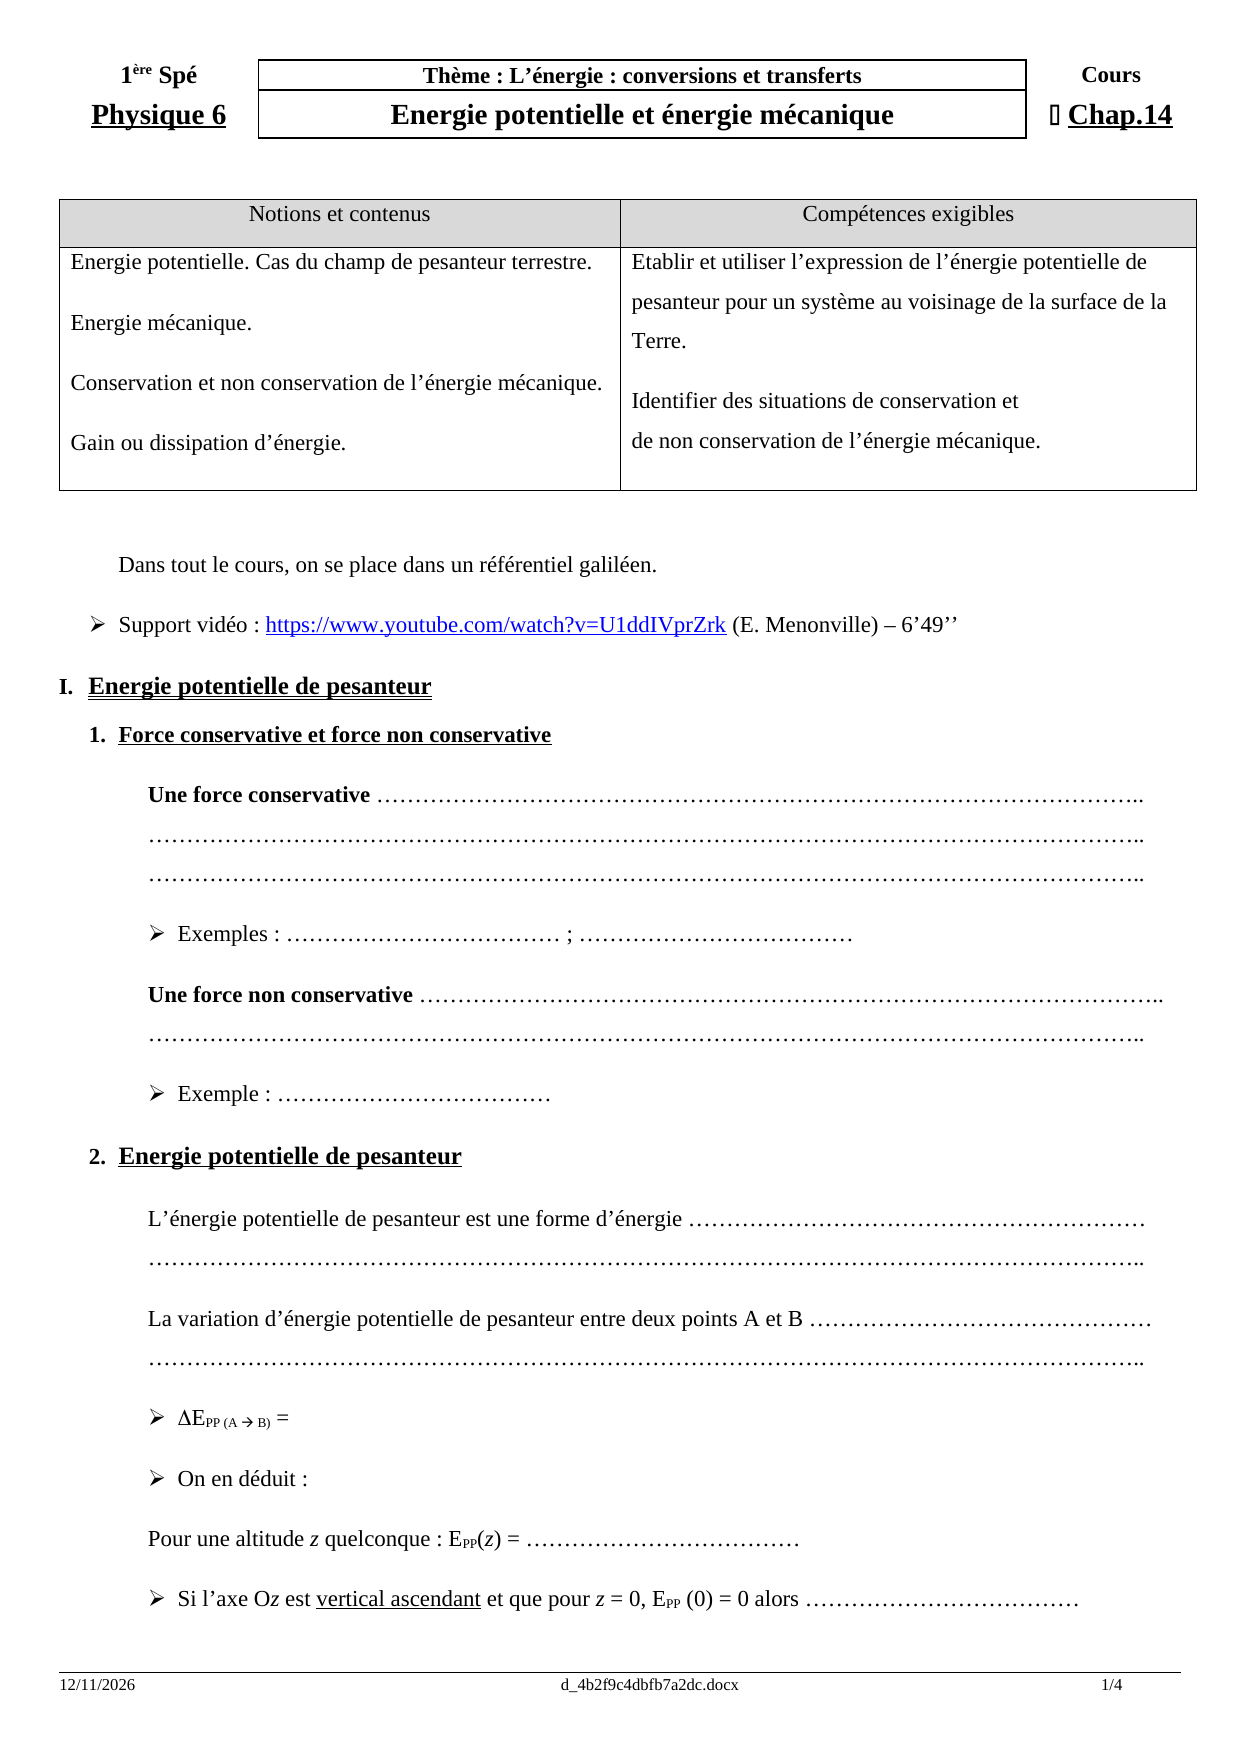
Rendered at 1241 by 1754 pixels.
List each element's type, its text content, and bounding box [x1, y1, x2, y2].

table_header 1ère Spé [59, 59, 258, 89]
text On en déduit : [148, 1465, 1181, 1491]
text La variation d’énergie potentielle de pesanteur entre deux points A et B ……………………………………… ………………………………………………………………………………………………………………….. [118, 1304, 1181, 1370]
table_header Thème : L’énergie : conversions et transferts [259, 61, 1025, 89]
text Support vidéo : https://www.youtube.com/watch?v=U1ddIVprZrk (E. Menonville) – 6’49’’ [89, 611, 1181, 637]
table_cell Etablir et utiliser l’expression de l’énergie potentielle de pesanteur pour un système au voisinage de la surface de la Terre. Identifier des situations de conservation et de non conservation de l’énergie mécanique. [621, 248, 1196, 489]
table_header Compétences exigibles [621, 200, 1196, 247]
table_header Cours [1027, 59, 1196, 89]
table_cell Energie potentielle et énergie mécanique [259, 91, 1025, 137]
text Si l’axe Oz est vertical ascendant et que pour z = 0, EPP (0) = 0 alors ……………………………… [148, 1585, 1181, 1612]
text EPP (A B) = [148, 1404, 1181, 1431]
table_cell Energie potentielle. Cas du champ de pesanteur terrestre. Energie mécanique. Conservation et non conservation de l’énergie mécanique. Gain ou dissipation d’énergie. [60, 248, 620, 489]
subtitle Energie potentielle de pesanteur [58, 671, 1181, 700]
table_cell Chap.14 [1027, 89, 1196, 137]
text Exemple : ……………………………… [148, 1081, 1181, 1107]
text Une force conservative ……………………………………………………………………………………….. ………………………………………………………………………………………………………………….. ………………………………………………………………………………………………………………….. [118, 781, 1181, 886]
table_cell Physique 6 [59, 89, 258, 137]
text Pour une altitude z quelconque : EPP(z) = ……………………………… [118, 1525, 1181, 1551]
table_header Notions et contenus [60, 200, 620, 247]
subtitle Force conservative et force non conservative [89, 721, 1181, 747]
subtitle Energie potentielle de pesanteur [89, 1141, 1181, 1169]
text Exemples : ……………………………… ; ……………………………… [148, 920, 1181, 947]
text Une force non conservative …………………………………………………………………………………….. ………………………………………………………………………………………………………………….. [118, 981, 1181, 1047]
text Dans tout le cours, on se place dans un référentiel galiléen. [89, 551, 1181, 577]
text L’énergie potentielle de pesanteur est une forme d’énergie …………………………………………………… ………………………………………………………………………………………………………………….. [118, 1205, 1181, 1271]
